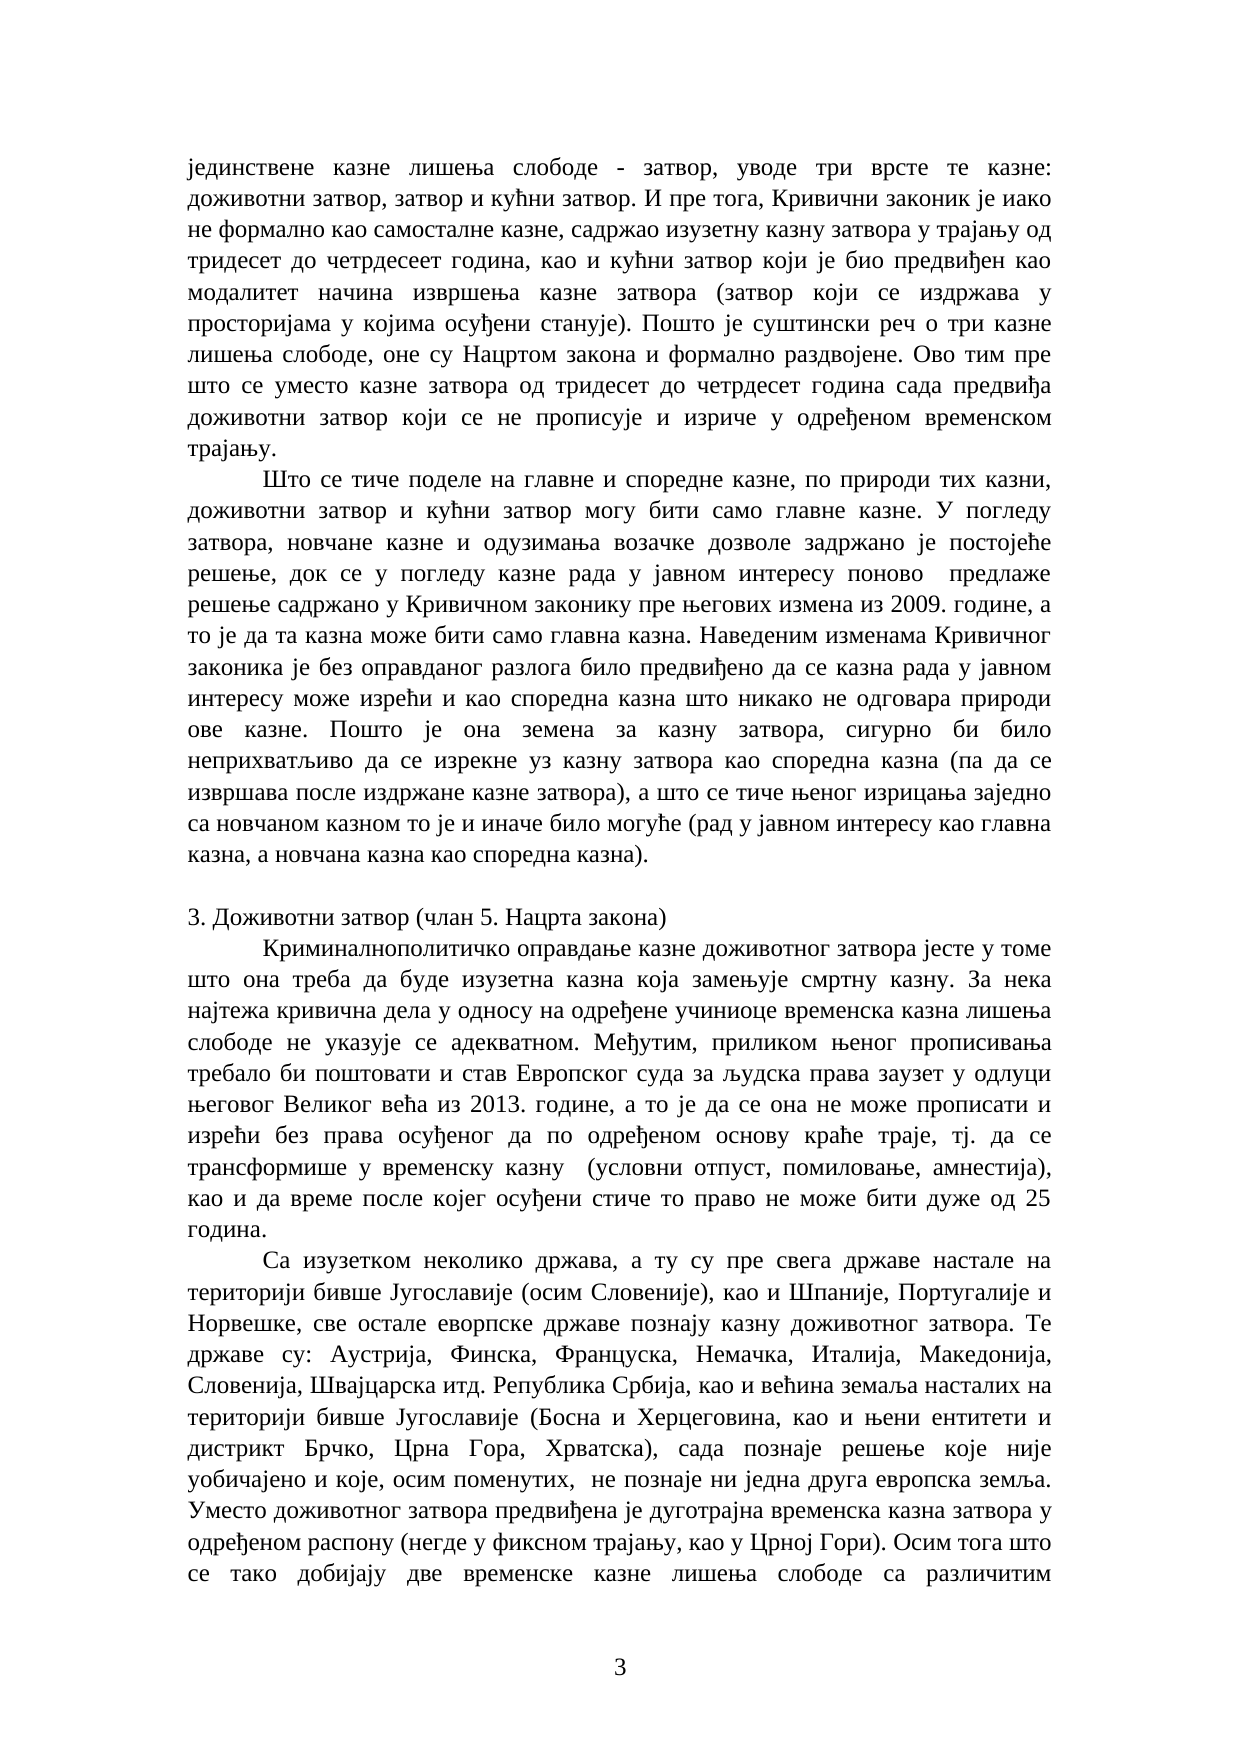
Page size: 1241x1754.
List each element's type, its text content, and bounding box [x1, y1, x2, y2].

text Што се тиче поделе на главне и споредне казне, по природи тих казни, доживотни затвор и кућни затвор могу бити само главне казне. У погледу затвора, новчане казне и одузимања возачке дозволе задржано је постојеће решење, док се у погледу казне рада у јавном интересу поново предлаже решење садржано у Кривичном законику пре његових измена из 2009. године, а то је да та казна може бити само главна казна. Наведеним изменама Кривичног законика је без оправданог разлога било предвиђено да се казна рада у јавном интересу може изрећи и као споредна казна што никако не одговара природи ове казне. Пошто је она земена за казну затвора, сигурно би било неприхватљиво да се изрекне уз казну затвора као споредна казна (па да се извршава после издржане казне затвора), а што се тиче њеног изрицања заједно са новчаном казном то је и иначе било могуће (рад у јавном интересу као главна казна, а новчана казна као споредна казна). [187, 462, 1053, 869]
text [187, 150, 1053, 462]
text Криминалнополитичко оправдање казне доживотног затвора јесте у томе што она треба да буде изузетна казна која замењује смртну казну. За нека најтежа кривична дела у односу на одређене учиниоце временска казна лишења слободе не указује се адекватном. Међутим, приликом њеног прописивања требало би поштовати и став Европског суда за људска права заузет у одлуци његовог Великог већа из 2013. године, а то је да се она не може прописати и изрећи без права осуђеног да по одређеном основу краће траје, тј. да се трансформише у временску казну (условни отпуст, помиловање, амнестија), као и да време после којег осуђени стиче то право не може бити дуже од 25 година. [187, 931, 1053, 1244]
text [187, 1244, 1053, 1587]
text 3. Доживотни затвор (члан 5. Нацрта закона) [187, 900, 1053, 931]
